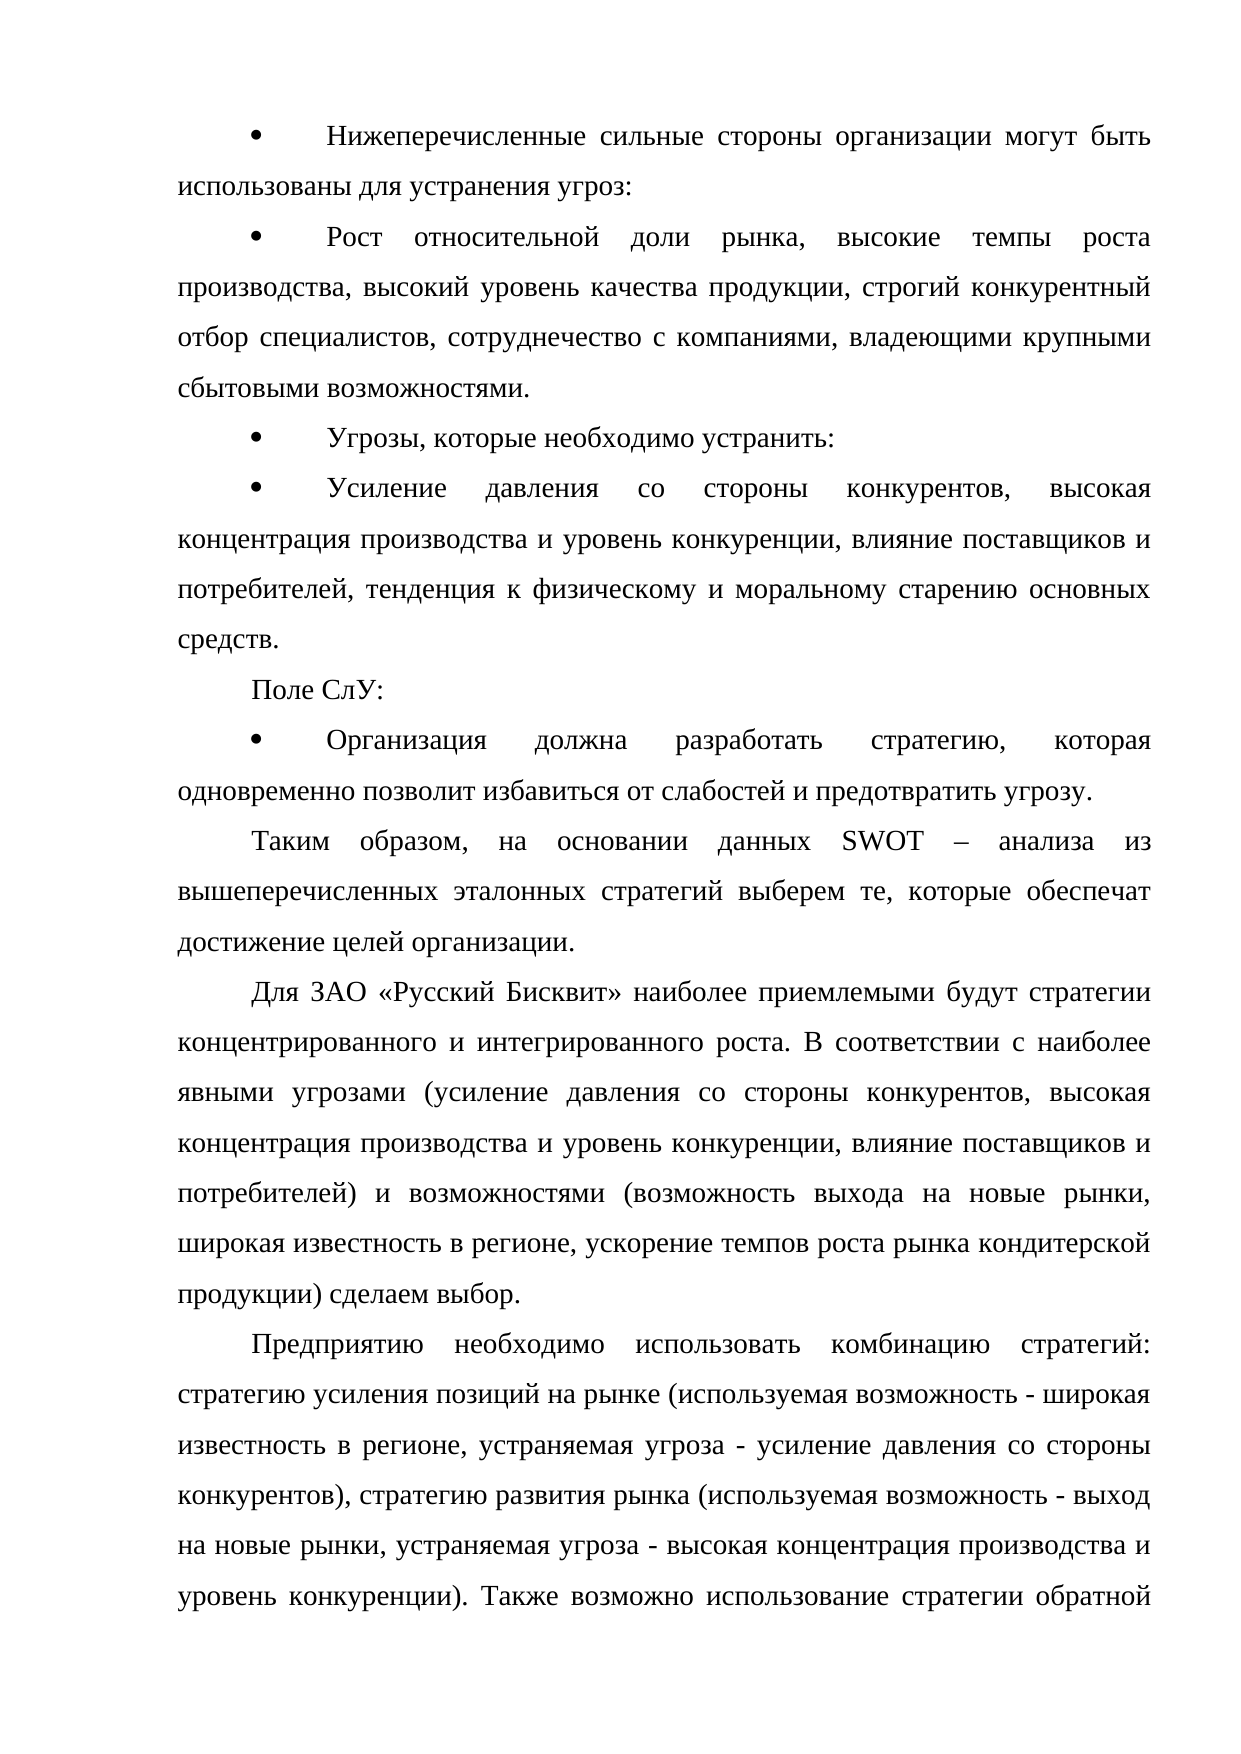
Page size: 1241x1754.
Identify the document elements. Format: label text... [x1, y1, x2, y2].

text Поле СлУ: [177, 672, 1152, 706]
list Организация должна разработать стратегию, которая одновременно позволит избавиться от слабостей и предотвратить угрозу. [177, 722, 1152, 806]
list Угрозы, которые необходимо устранить: [177, 420, 1152, 454]
text Таким образом, на основании данных SWOT – анализа из вышеперечисленных эталонных стратегий выберем те, которые обеспечат достижение целей организации. [177, 823, 1152, 957]
list Рост относительной доли рынка, высокие темпы роста производства, высокий уровень качества продукции, строгий конкурентный отбор специалистов, сотруднечество с компаниями, владеющими крупными сбытовыми возможностями. [177, 219, 1152, 403]
list Нижеперечисленные сильные стороны организации могут быть использованы для устранения угроз: [177, 118, 1152, 202]
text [177, 1326, 1152, 1611]
text Для ЗАО «Русский Бисквит» наиболее приемлемыми будут стратегии концентрированного и интегрированного роста. В соответствии с наиболее явными угрозами (усиление давления со стороны конкурентов, высокая концентрация производства и уровень конкуренции, влияние поставщиков и потребителей) и возможностями (возможность выхода на новые рынки, широкая известность в регионе, ускорение темпов роста рынка кондитерской продукции) сделаем выбор. [177, 974, 1152, 1309]
list Усиление давления со стороны конкурентов, высокая концентрация производства и уровень конкуренции, влияние поставщиков и потребителей, тенденция к физическому и моральному старению основных средств. [177, 471, 1152, 655]
